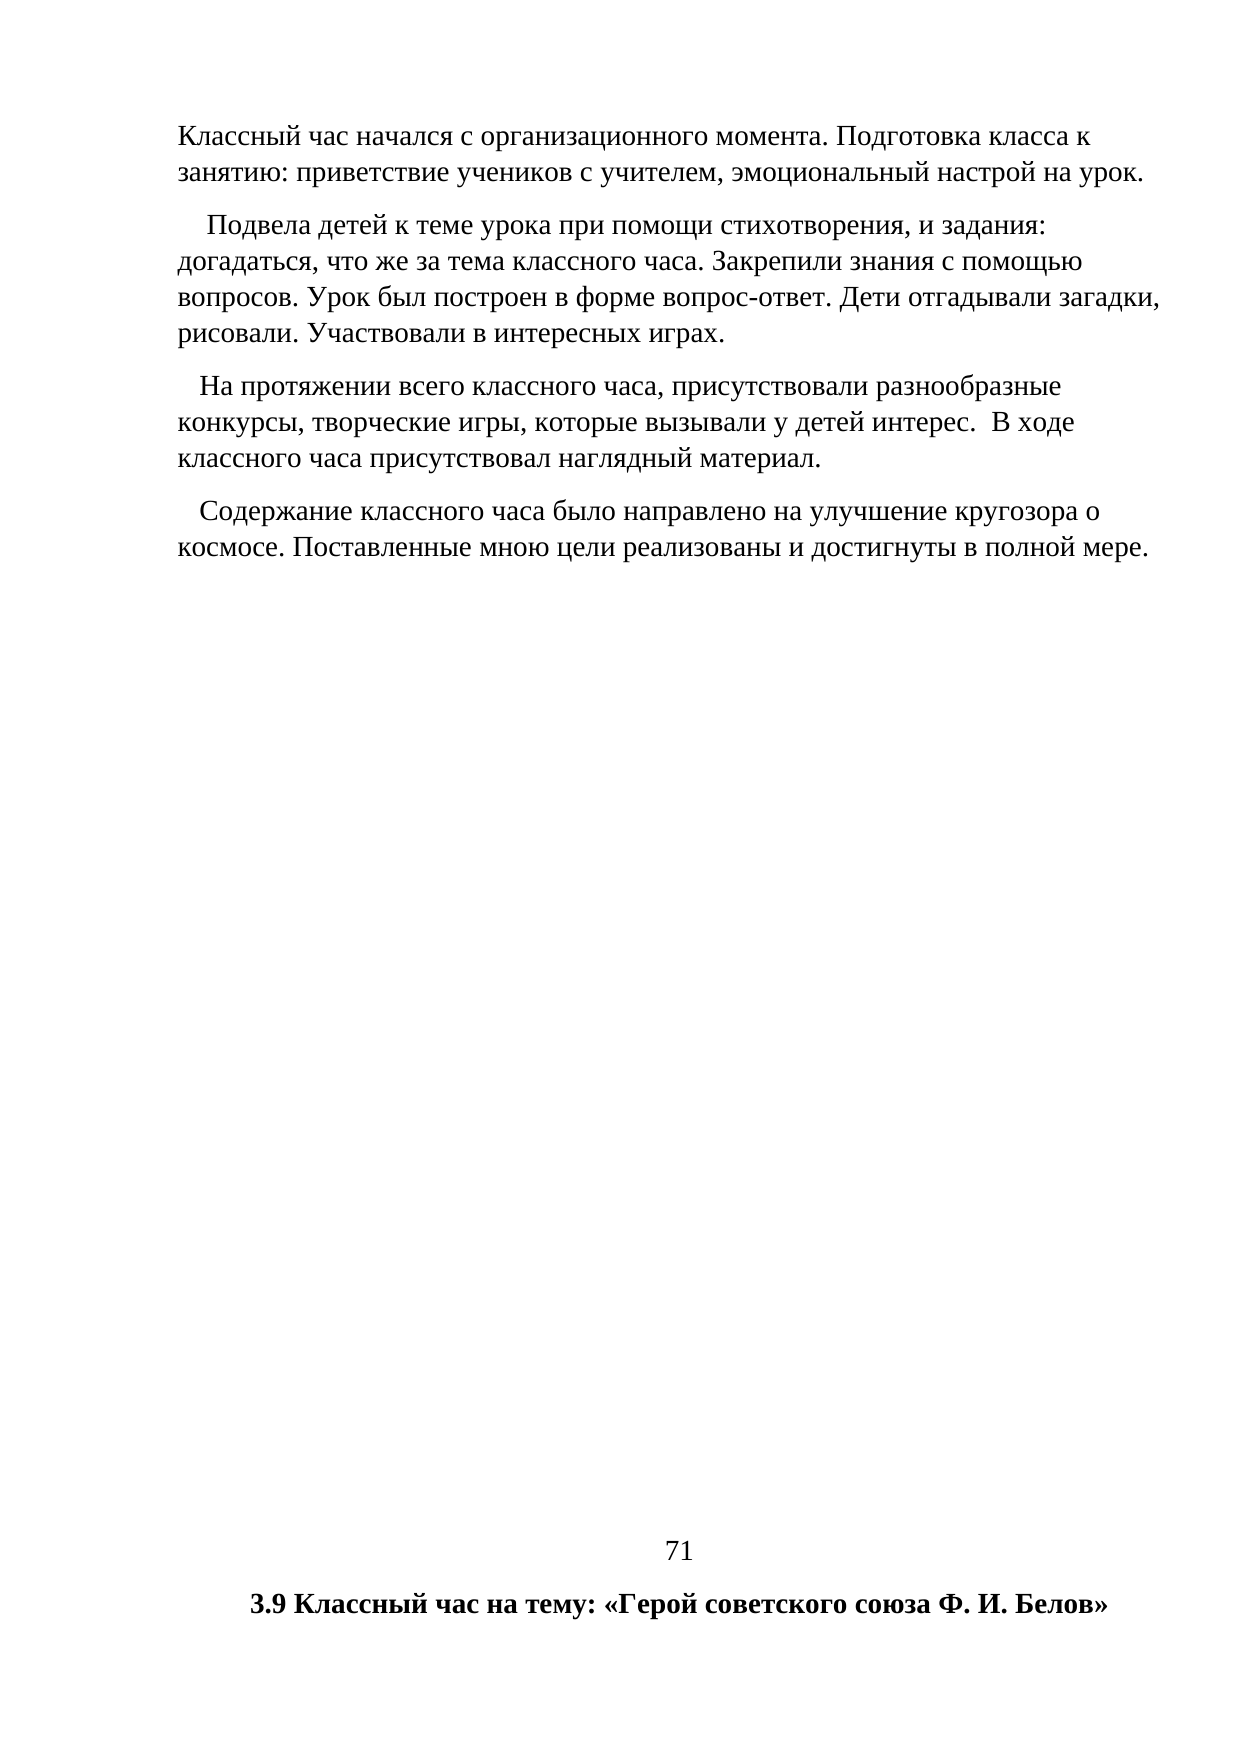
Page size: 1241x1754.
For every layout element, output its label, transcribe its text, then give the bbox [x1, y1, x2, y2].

text 3.9 Классный час на тему: «Герой советского союза Ф. И. Белов» [177, 1586, 1181, 1619]
text Подвела детей к теме урока при помощи стихотворения, и задания: догадаться, что же за тема классного часа. Закрепили знания с помощью вопросов. Урок был построен в форме вопрос-ответ. Дети отгадывали загадки, рисовали. Участвовали в интересных играх. [177, 207, 1181, 349]
text Содержание классного часа было направлено на улучшение кругозора о космосе. Поставленные мною цели реализованы и достигнуты в полной мере. [177, 493, 1181, 563]
text На протяжении всего классного часа, присутствовали разнообразные конкурсы, творческие игры, которые вызывали у детей интерес. В ходе классного часа присутствовал наглядный материал. [177, 368, 1181, 474]
text 71 [177, 1533, 1181, 1567]
text Классный час начался с организационного момента. Подготовка класса к занятию: приветствие учеников с учителем, эмоциональный настрой на урок. [177, 118, 1181, 188]
